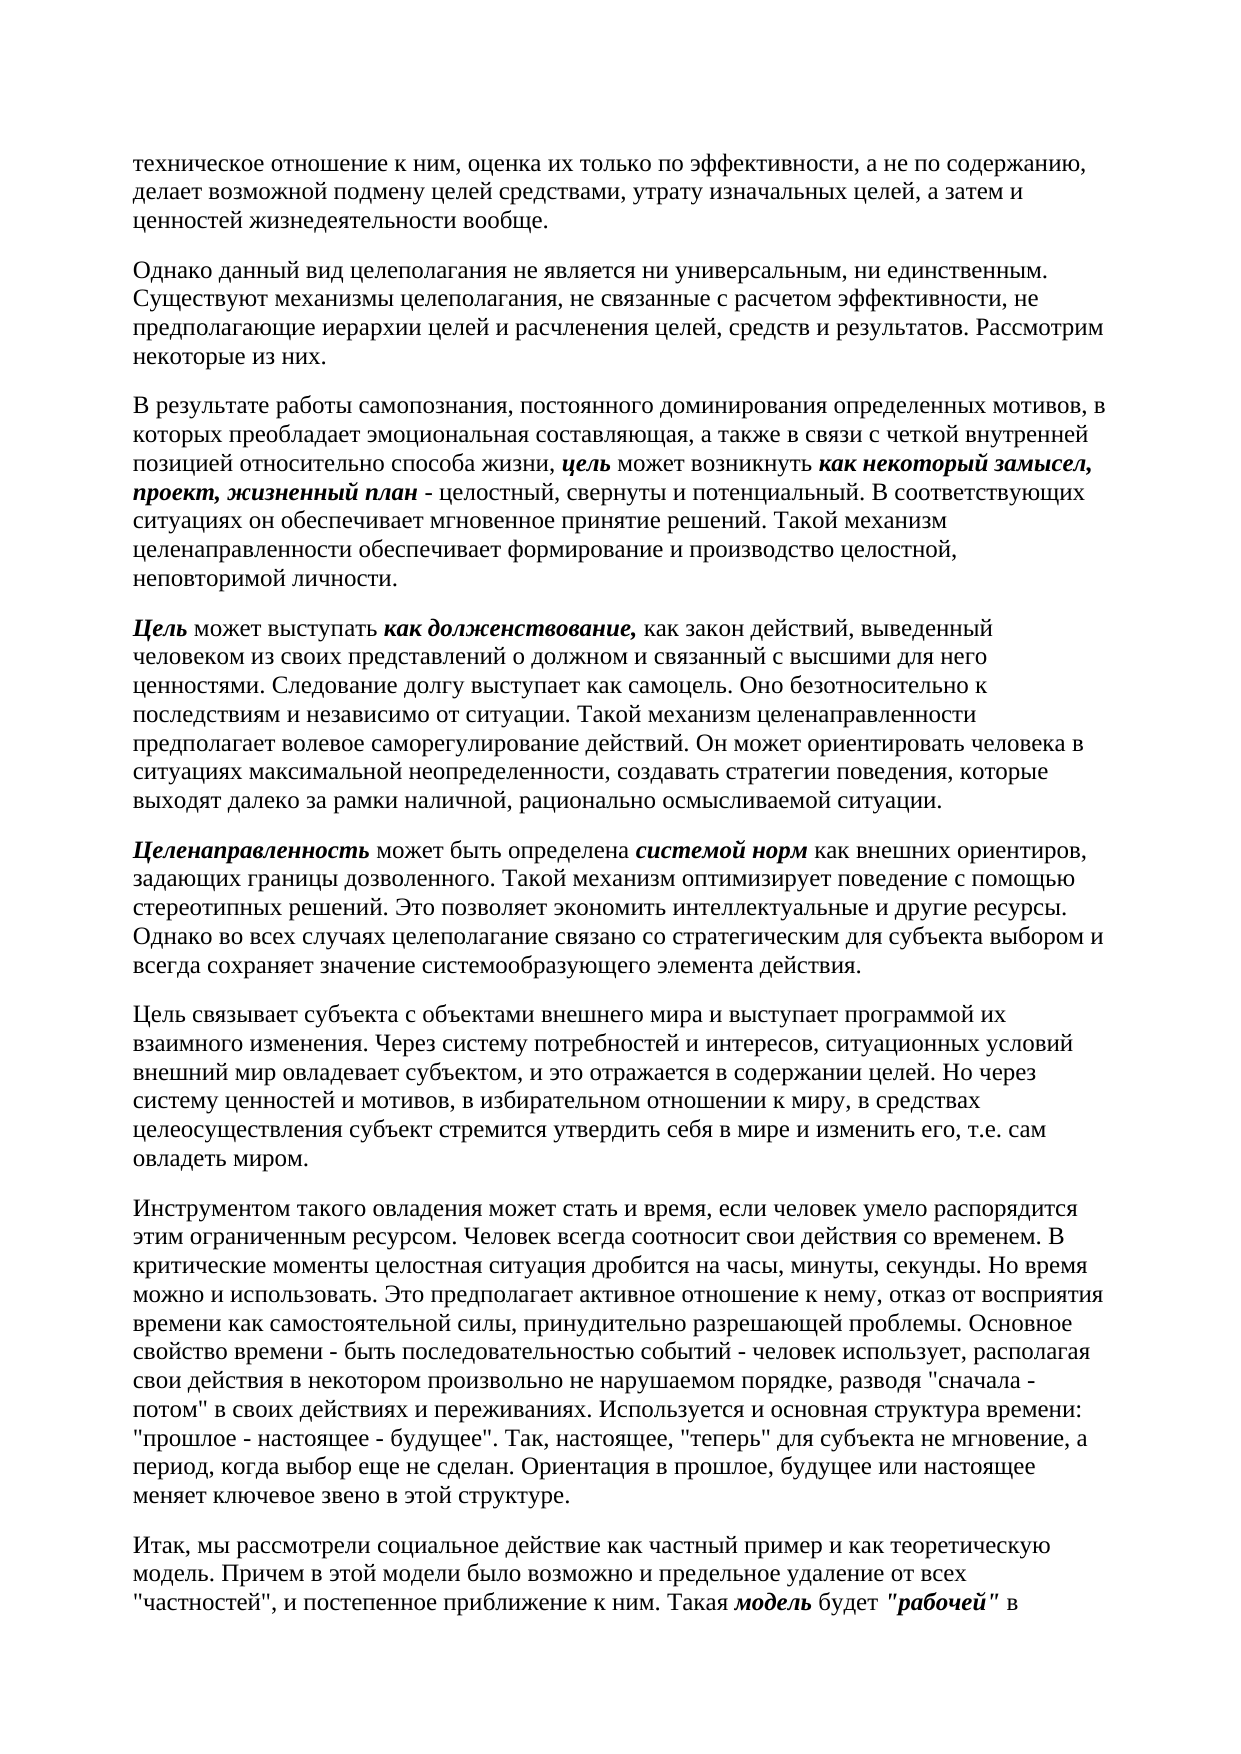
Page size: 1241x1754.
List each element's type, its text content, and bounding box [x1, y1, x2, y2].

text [133, 148, 1108, 234]
text Цель связывает субъекта с объектами внешнего мира и выступает программой их взаимного изменения. Через систему потребностей и интересов, ситуационных условий внешний мир овладевает субъектом, и это отражается в содержании целей. Но через систему ценностей и мотивов, в избирательном отношении к миру, в средствах целеосуществления субъект стремится утвердить себя в мире и изменить его, т.е. сам овладеть миром. [133, 999, 1108, 1172]
text Однако данный вид целеполагания не является ни универсальным, ни единственным. Существуют механизмы целеполагания, не связанные с расчетом эффективности, не предполагающие иерархии целей и расчленения целей, средств и результатов. Рассмотрим некоторые из них. [133, 255, 1108, 370]
text Целенаправленность может быть определена системой норм как внешних ориентиров, задающих границы дозволенного. Такой механизм оптимизирует поведение с помощью стереотипных решений. Это позволяет экономить интеллектуальные и другие ресурсы. Однако во всех случаях целеполагание связано со стратегическим для субъекта выбором и всегда сохраняет значение системообразующего элемента действия. [133, 835, 1108, 978]
text В результате работы самопознания, постоянного доминирования определенных мотивов, в которых преобладает эмоциональная составляющая, а также в связи с четкой внутренней позицией относительно способа жизни, цель может возникнуть как некоторый замысел, проект, жизненный план - целостный, свернуты и потенциальный. В соответствующих ситуациях он обеспечивает мгновенное принятие решений. Такой механизм целенаправленности обеспечивает формирование и производство целостной, неповторимой личности. [133, 391, 1108, 592]
text Инструментом такого овладения может стать и время, если человек умело распорядится этим ограниченным ресурсом. Человек всегда соотносит свои действия со временем. В критические моменты целостная ситуация дробится на часы, минуты, секунды. Но время можно и использовать. Это предполагает активное отношение к нему, отказ от восприятия времени как самостоятельной силы, принудительно разрешающей проблемы. Основное свойство времени - быть последовательностью событий - человек использует, располагая свои действия в некотором произвольно не нарушаемом порядке, разводя "сначала - потом" в своих действиях и переживаниях. Используется и основная структура времени: "прошлое - настоящее - будущее". Так, настоящее, "теперь" для субъекта не мгновение, а период, когда выбор еще не сделан. Ориентация в прошлое, будущее или настоящее меняет ключевое звено в этой структуре. [133, 1193, 1108, 1509]
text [133, 1530, 1108, 1616]
text Цель может выступать как долженствование, как закон действий, выведенный человеком из своих представлений о должном и связанный с высшими для него ценностями. Следование долгу выступает как самоцель. Оно безотносительно к последствиям и независимо от ситуации. Такой механизм целенаправленности предполагает волевое саморегулирование действий. Он может ориентировать человека в ситуациях максимальной неопределенности, создавать стратегии поведения, которые выходят далеко за рамки наличной, рационально осмысливаемой ситуации. [133, 613, 1108, 814]
